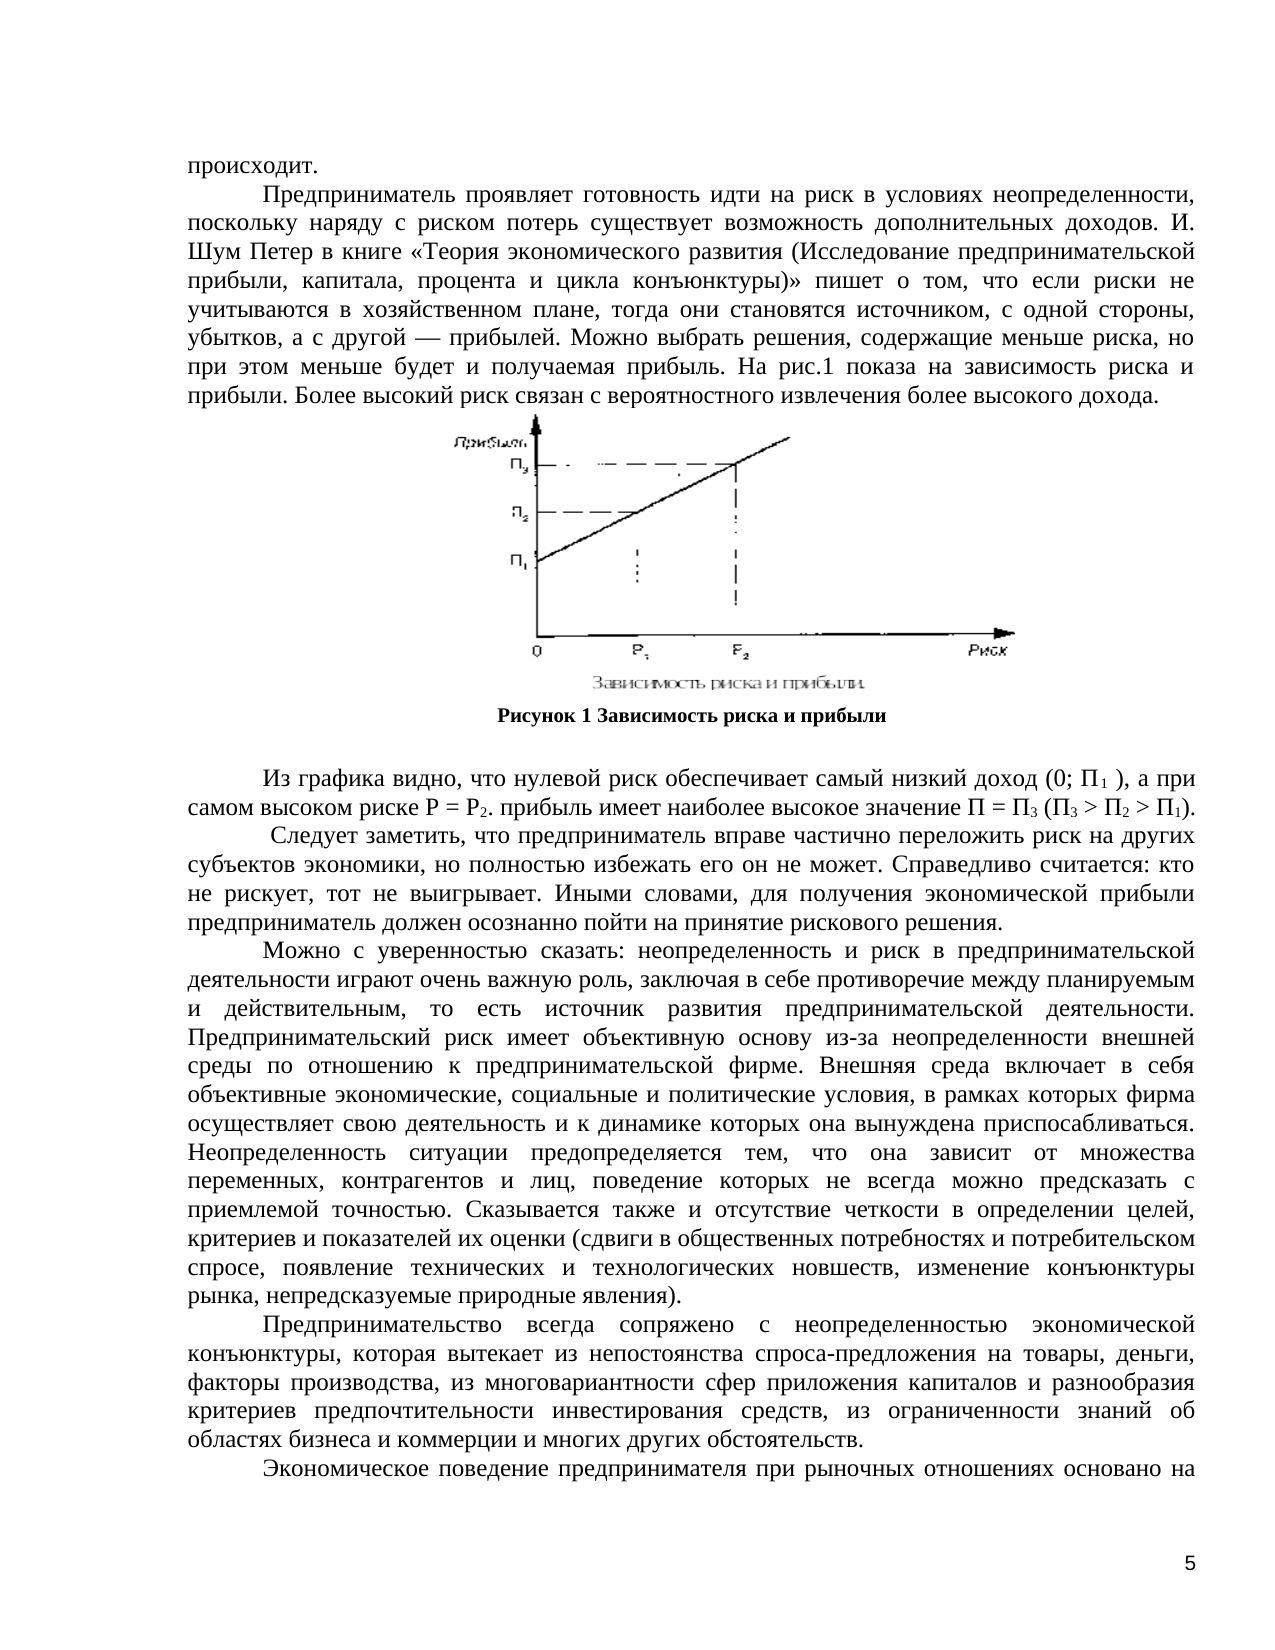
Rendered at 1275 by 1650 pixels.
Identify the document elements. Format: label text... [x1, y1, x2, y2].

text Можно с уверенностью сказать: неопределенность и риск в предпринимательской деятельности играют очень важную роль, заключая в себе противоречие между планируемым и действительным, то есть источник развития предпринимательской деятельности. Предпринимательский риск имеет объективную основу из-за неопределенности внешней среды по отношению к предпринимательской фирме. Внешняя среда включает в себя объективные экономические, социальные и политические условия, в рамках которых фирма осуществляет свою деятельность и к динамике которых она вынуждена приспосабливаться. Неопределенность ситуации предопределяется тем, что она зависит от множества переменных, контрагентов и лиц, поведение которых не всегда можно предсказать с приемлемой точностью. Сказывается также и отсутствие четкости в определении целей, критериев и показателей их оценки (сдвиги в общественных потребностях и потребительском спросе, появление технических и технологических новшеств, изменение конъюнктуры рынка, непредсказуемые природные явления). [187, 936, 1196, 1309]
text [187, 150, 1196, 179]
text Следует заметить, что предприниматель вправе частично переложить риск на других субъектов экономики, но полностью избежать его он не может. Справедливо считается: кто не рискует, тот не выигрывает. Иными словами, для получения экономической прибыли предприниматель должен осознанно пойти на принятие рискового решения. [187, 821, 1196, 936]
text Предприниматель проявляет готовность идти на риск в условиях неопределенности, поскольку наряду с риском потерь существует возможность дополнительных доходов. И. Шум Петер в книге «Теория экономического развития (Исследование предпринимательской прибыли, капитала, процента и цикла конъюнктуры)» пишет о том, что если риски не учитываются в хозяйственном плане, тогда они становятся источником, с одной стороны, убытков, а с другой — прибылей. Можно выбрать решения, содержащие меньше риска, но при этом меньше будет и получаемая прибыль. На рис.1 показа на зависимость риска и прибыли. Более высокий риск связан с вероятностного извлечения более высокого дохода. [187, 179, 1196, 409]
text Из графика видно, что нулевой риск обеспечивает самый низкий доход (0; П1 ), а при самом высоком риске Р = Р2. прибыль имеет наиболее высокое значение П = П3 (П3 > П2 > П1). [187, 763, 1196, 821]
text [187, 1453, 1196, 1482]
text Предпринимательство всегда сопряжено с неопределенностью экономической конъюнктуры, которая вытекает из непостоянства спроса-предложения на товары, деньги, факторы производства, из многовариантности сфер приложения капиталов и разнообразия критериев предпочтительности инвестирования средств, из ограниченности знаний об областях бизнеса и коммерции и многих других обстоятельств. [187, 1309, 1196, 1453]
